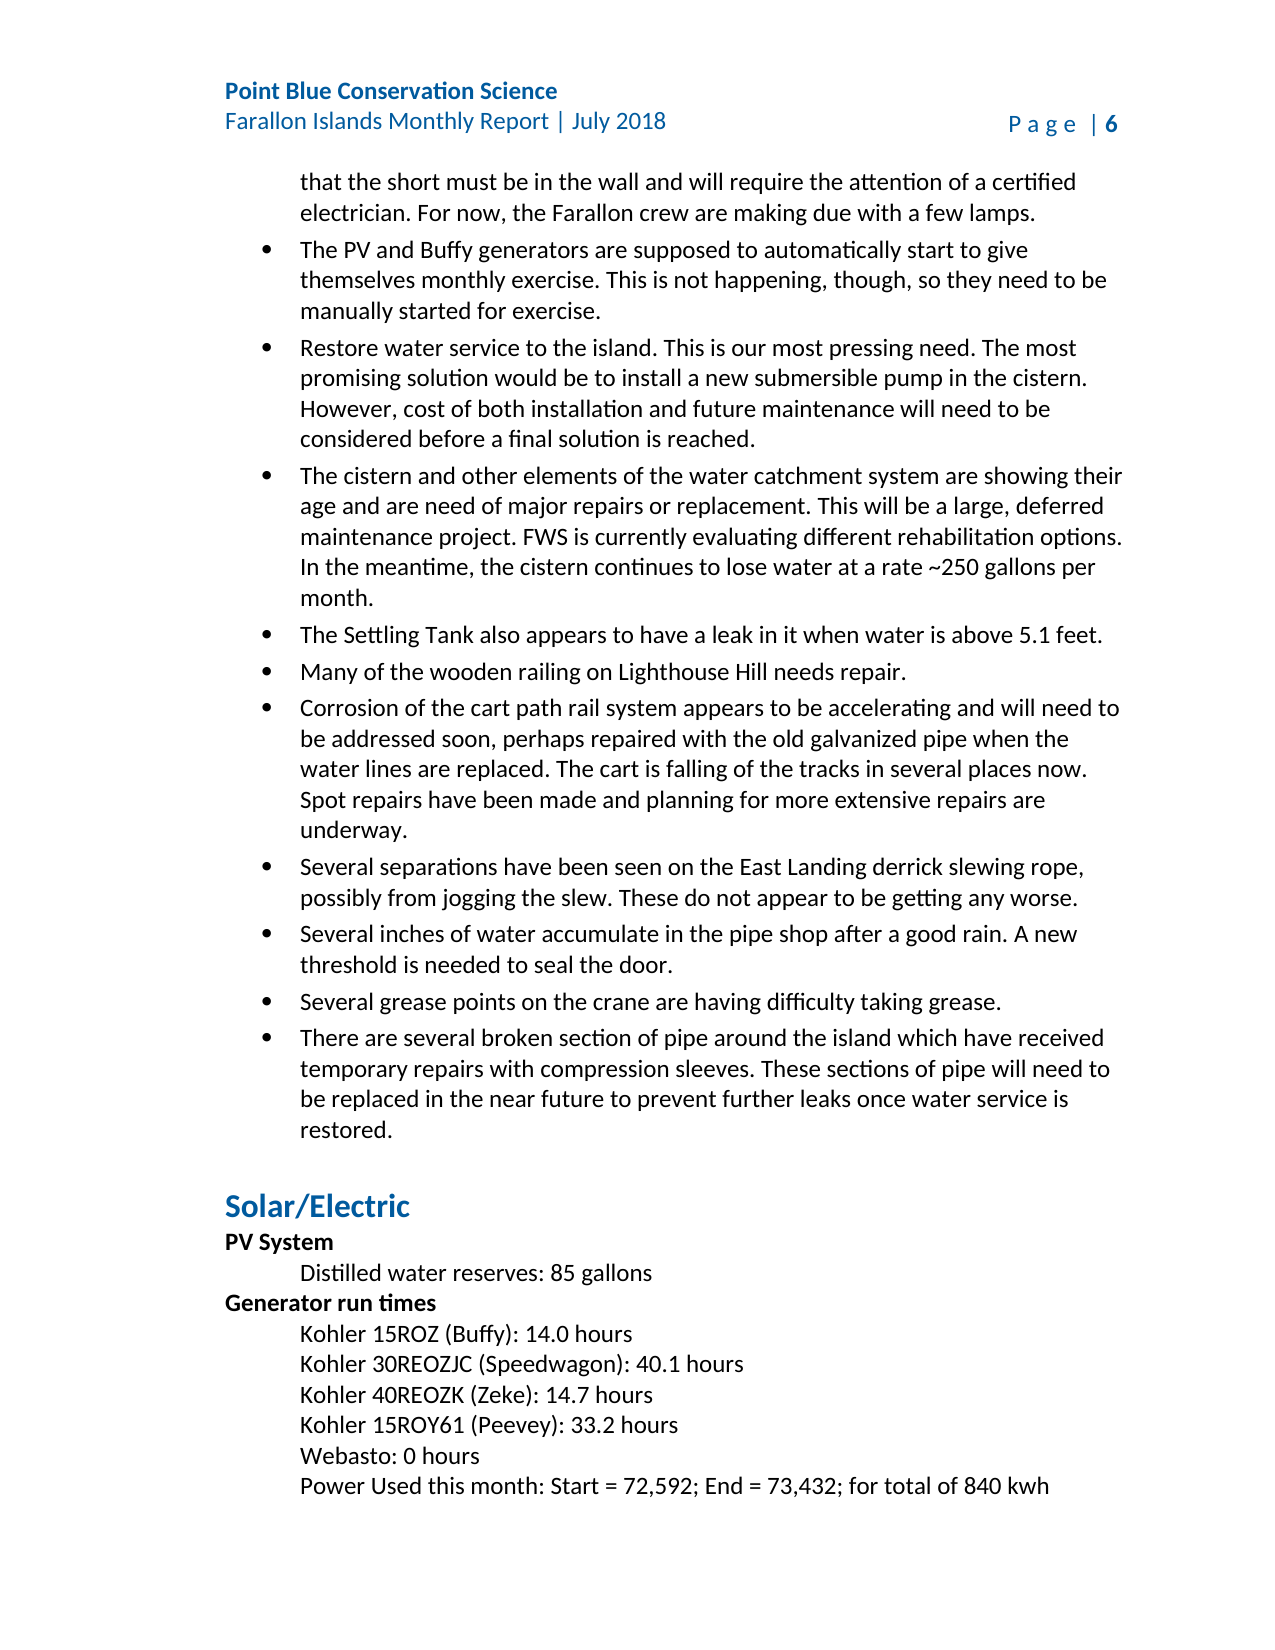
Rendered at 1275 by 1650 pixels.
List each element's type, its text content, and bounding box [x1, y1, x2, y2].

list Many of the wooden railing on Lighthouse Hill needs repair. [262, 656, 1125, 686]
list Several separations have been seen on the East Landing derrick slewing rope, possibly from jogging the slew. These do not appear to be getting any worse. [262, 851, 1125, 912]
text Distilled water reserves: 85 gallons [225, 1257, 1125, 1287]
list Several grease points on the crane are having difficulty taking grease. [262, 986, 1125, 1016]
text Kohler 15ROZ (Buffy): 14.0 hours [225, 1318, 1125, 1348]
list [262, 167, 1125, 228]
list The Settling Tank also appears to have a leak in it when water is above 5.1 feet. [262, 619, 1125, 649]
text Solar/Electric [225, 1185, 1125, 1226]
text Kohler 40REOZK (Zeke): 14.7 hours [225, 1379, 1125, 1409]
text Webasto: 0 hours [225, 1440, 1125, 1470]
text Kohler 30REOZJC (Speedwagon): 40.1 hours [225, 1348, 1125, 1379]
text Power Used this month: Start = 72,592; End = 73,432; for total of 840 kwh [300, 1470, 1125, 1501]
list The cistern and other elements of the water catchment system are showing their age and are need of major repairs or replacement. This will be a large, deferred maintenance project. FWS is currently evaluating different rehabilitation options. In the meantime, the cistern continues to lose water at a rate ~250 gallons per month. [262, 460, 1125, 613]
list The PV and Buffy generators are supposed to automatically start to give themselves monthly exercise. This is not happening, though, so they need to be manually started for exercise. [262, 234, 1125, 325]
text PV System [225, 1226, 1125, 1257]
text Kohler 15ROY61 (Peevey): 33.2 hours [225, 1409, 1125, 1440]
list Corrosion of the cart path rail system appears to be accelerating and will need to be addressed soon, perhaps repaired with the old galvanized pipe when the water lines are replaced. The cart is falling of the tracks in several places now. Spot repairs have been made and planning for more extensive repairs are underway. [262, 692, 1125, 845]
list There are several broken section of pipe around the island which have received temporary repairs with compression sleeves. These sections of pipe will need to be replaced in the near future to prevent further leaks once water service is restored. [262, 1023, 1125, 1145]
list Restore water service to the island. This is our most pressing need. The most promising solution would be to install a new submersible pump in the cistern. However, cost of both installation and future maintenance will need to be considered before a final solution is reached. [262, 332, 1125, 454]
text Generator run times [225, 1287, 1125, 1318]
list Several inches of water accumulate in the pipe shop after a good rain. A new threshold is needed to seal the door. [262, 918, 1125, 979]
